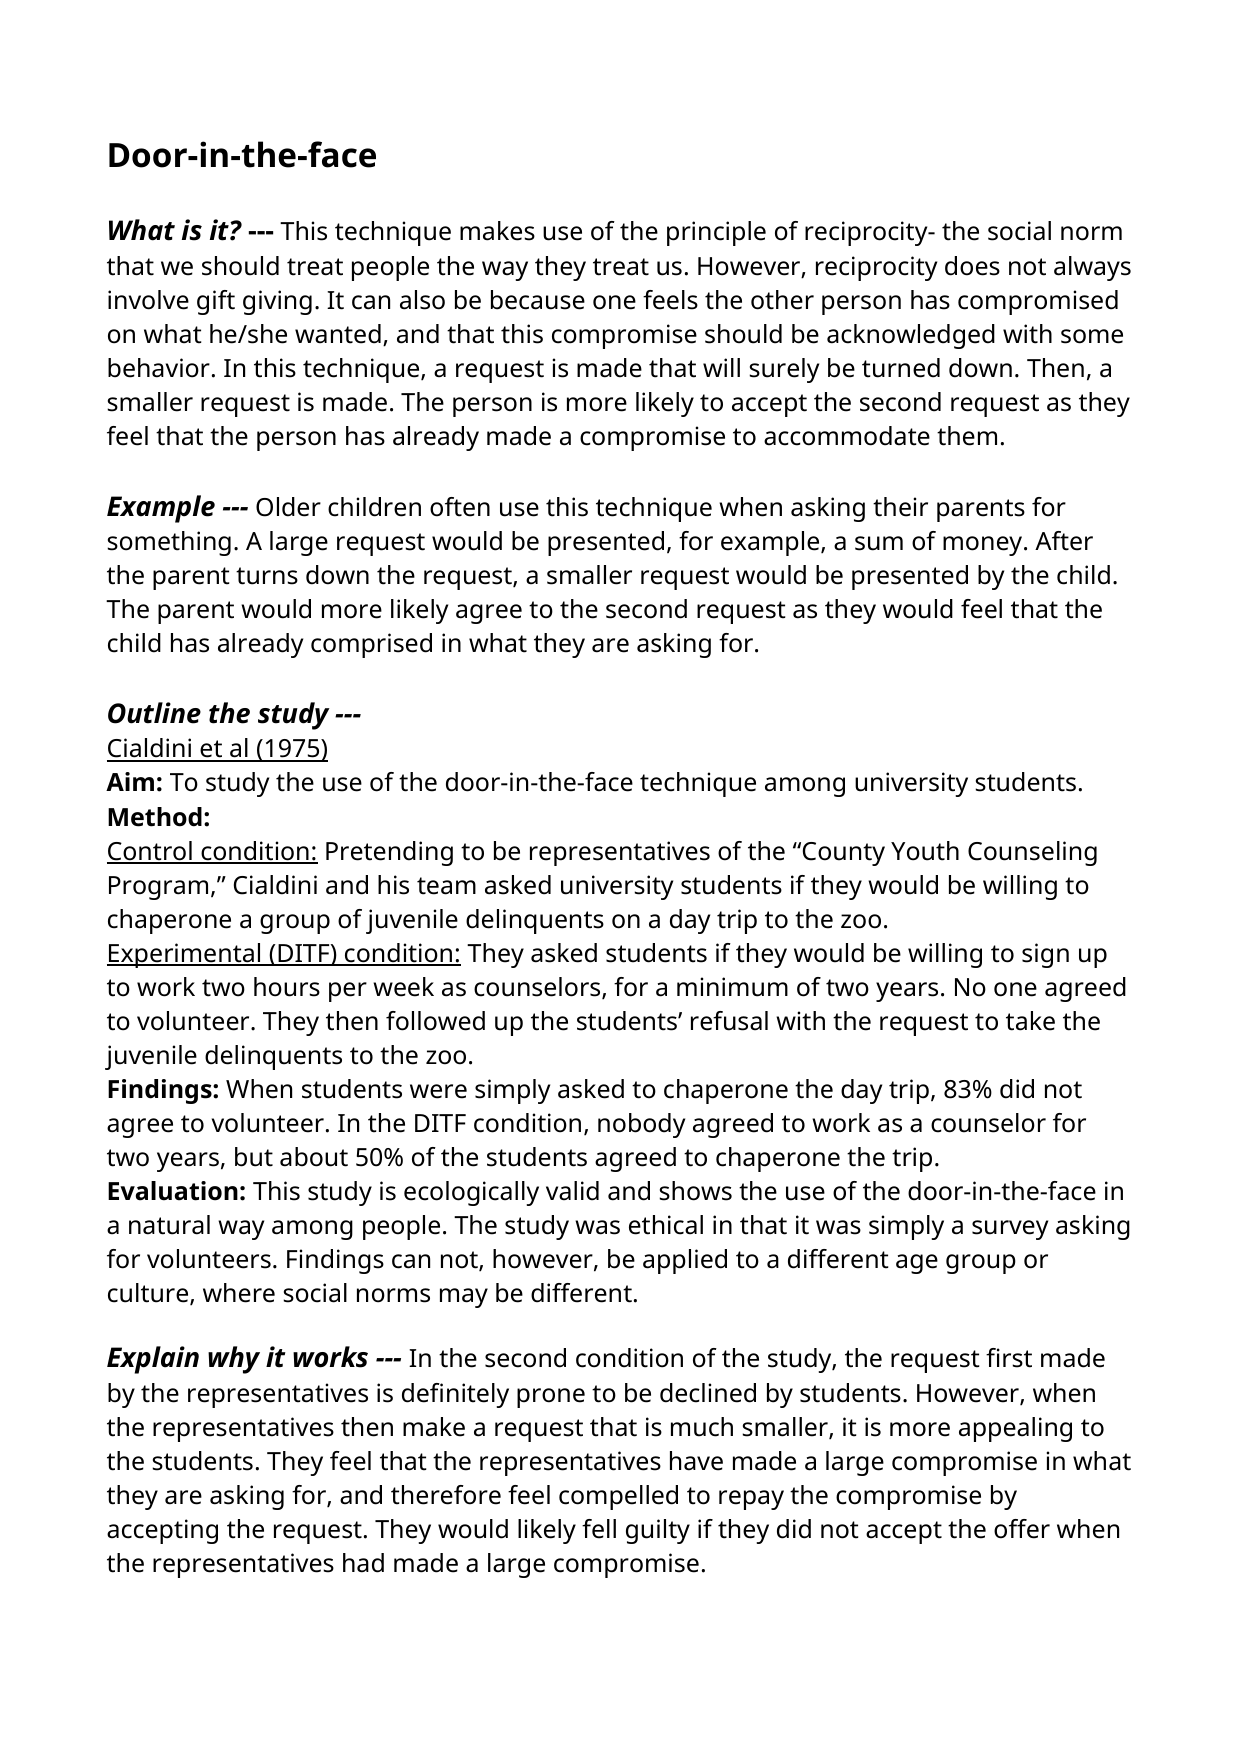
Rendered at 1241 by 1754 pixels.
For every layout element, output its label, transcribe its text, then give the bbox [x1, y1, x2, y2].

text Method: [106, 799, 1134, 833]
text Control condition: Pretending to be representatives of the “County Youth Counseling Program,” Cialdini and his team asked university students if they would be willing to chaperone a group of juvenile delinquents on a day trip to the zoo. [106, 833, 1134, 935]
text Example --- Older children often use this technique when asking their parents for something. A large request would be presented, for example, a sum of money. After the parent turns down the request, a smaller request would be presented by the child. The parent would more likely agree to the second request as they would feel that the child has already comprised in what they are asking for. [106, 487, 1134, 660]
text What is it? --- This technique makes use of the principle of reciprocity- the social norm that we should treat people the way they treat us. However, reciprocity does not always involve gift giving. It can also be because one feels the other person has compromised on what he/she wanted, and that this compromise should be acknowledged with some behavior. In this technique, a request is made that will surely be turned down. Then, a smaller request is made. The person is more likely to accept the second request as they feel that the person has already made a compromise to accommodate them. [106, 212, 1134, 453]
text Cialdini et al (1975) [106, 731, 1134, 765]
text Findings: When students were simply asked to chaperone the day trip, 83% did not agree to volunteer. In the DITF condition, nobody agreed to work as a counselor for two years, but about 50% of the students agreed to chaperone the trip. [106, 1072, 1134, 1174]
text Experimental (DITF) condition: They asked students if they would be willing to sign up to work two hours per week as counselors, for a minimum of two years. No one agreed to volunteer. They then followed up the students’ refusal with the request to take the juvenile delinquents to the zoo. [106, 935, 1134, 1072]
text Evaluation: This study is ecologically valid and shows the use of the door-in-the-face in a natural way among people. The study was ethical in that it was simply a survey asking for volunteers. Findings can not, however, be applied to a different age group or culture, where social norms may be different. [106, 1174, 1134, 1310]
list Door-in-the-face [106, 132, 1134, 178]
text Outline the study --- [106, 694, 1134, 731]
text Aim: To study the use of the door-in-the-face technique among university students. [106, 765, 1134, 799]
text Explain why it works --- In the second condition of the study, the request first made by the representatives is definitely prone to be declined by students. However, when the representatives then make a request that is much smaller, it is more appealing to the students. They feel that the representatives have made a large compromise in what they are asking for, and therefore feel compelled to repay the compromise by accepting the request. They would likely fell guilty if they did not accept the offer when the representatives had made a large compromise. [106, 1339, 1134, 1580]
